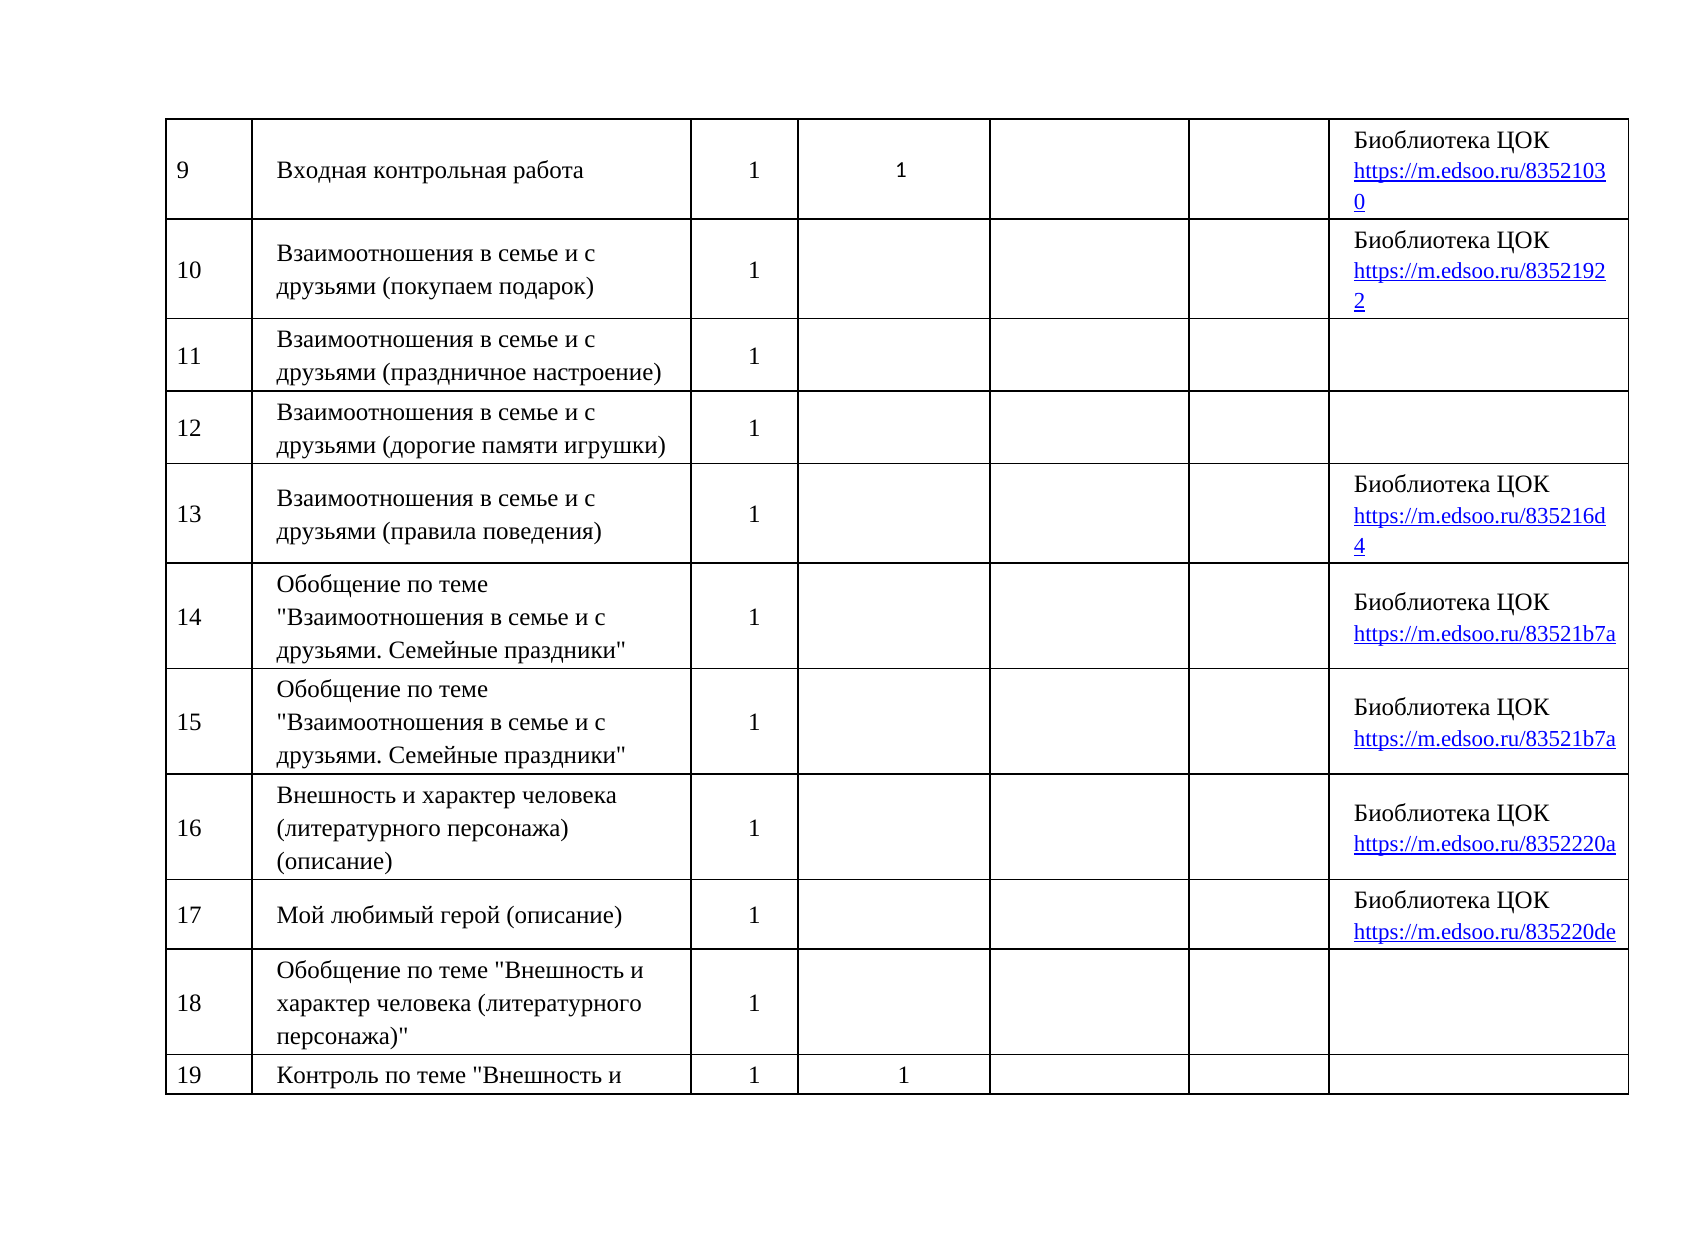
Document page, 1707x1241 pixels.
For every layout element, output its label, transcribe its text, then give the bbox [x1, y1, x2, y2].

table_cell 1 [692, 880, 797, 948]
table_cell [799, 669, 989, 773]
table_cell 13 [167, 464, 251, 562]
table_cell Биоблиотека ЦОК https://m.edsoo.ru/83521b7a [1330, 669, 1628, 773]
table_cell 1 [692, 120, 797, 218]
table_cell [799, 392, 989, 462]
table_cell [1190, 775, 1328, 878]
table_cell Биоблиотека ЦОК https://m.edsoo.ru/83521922 [1330, 220, 1628, 318]
table_cell Обобщение по теме "Взаимоотношения в семье и с друзьями. Семейные праздники" [253, 669, 690, 773]
table_cell [1330, 392, 1628, 462]
table_cell [991, 775, 1188, 878]
table_cell [991, 669, 1188, 773]
table_cell 18 [167, 950, 251, 1053]
table_cell 16 [167, 775, 251, 878]
table_cell 14 [167, 564, 251, 668]
table_cell [991, 120, 1188, 218]
table_cell [1330, 1055, 1628, 1093]
table_cell [1190, 319, 1328, 390]
table_cell 1 [692, 775, 797, 878]
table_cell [253, 1055, 690, 1093]
table_cell [991, 392, 1188, 462]
table_cell [1330, 950, 1628, 1053]
table_cell Внешность и характер человека (литературного персонажа) (описание) [253, 775, 690, 878]
table_cell [991, 319, 1188, 390]
table_cell 1 [692, 392, 797, 462]
table_cell [799, 319, 989, 390]
table_cell [1190, 220, 1328, 318]
table_cell [799, 220, 989, 318]
table_cell 19 [167, 1055, 251, 1093]
table_cell Биоблиотека ЦОК https://m.edsoo.ru/835216d4 [1330, 464, 1628, 562]
table_cell [991, 1055, 1188, 1093]
table_cell 1 [692, 1055, 797, 1093]
table_cell [1190, 392, 1328, 462]
table_cell Взаимоотношения в семье и с друзьями (дорогие памяти игрушки) [253, 392, 690, 462]
table_cell [799, 564, 989, 668]
table_cell 1 [692, 950, 797, 1053]
table_cell 17 [167, 880, 251, 948]
table_cell [799, 950, 989, 1053]
table_cell [1190, 464, 1328, 562]
table_cell [1190, 880, 1328, 948]
table_cell 1 [692, 464, 797, 562]
table_cell 9 [167, 120, 251, 218]
table_cell [1330, 319, 1628, 390]
table_cell Биоблиотека ЦОК https://m.edsoo.ru/83521b7a [1330, 564, 1628, 668]
table_cell Биоблиотека ЦОК https://m.edsoo.ru/8352220a [1330, 775, 1628, 878]
table_cell 1 [692, 564, 797, 668]
table_cell [1190, 950, 1328, 1053]
table_cell Обобщение по теме "Внешность и характер человека (литературного персонажа)" [253, 950, 690, 1053]
table_cell [1190, 564, 1328, 668]
table_cell 1 [692, 220, 797, 318]
table_cell [991, 464, 1188, 562]
table_cell [799, 775, 989, 878]
table_cell [991, 950, 1188, 1053]
table_cell Входная контрольная работа [253, 120, 690, 218]
table_cell Взаимоотношения в семье и с друзьями (правила поведения) [253, 464, 690, 562]
table_cell 1 [692, 319, 797, 390]
table_cell Взаимоотношения в семье и с друзьями (праздничное настроение) [253, 319, 690, 390]
table_cell 1 [799, 120, 989, 218]
table_cell [991, 220, 1188, 318]
table_cell [799, 464, 989, 562]
table_cell Взаимоотношения в семье и с друзьями (покупаем подарок) [253, 220, 690, 318]
table_cell Обобщение по теме "Взаимоотношения в семье и с друзьями. Семейные праздники" [253, 564, 690, 668]
table_cell 15 [167, 669, 251, 773]
table_cell Биоблиотека ЦОК https://m.edsoo.ru/835220de [1330, 880, 1628, 948]
table_cell Биоблиотека ЦОК https://m.edsoo.ru/83521030 [1330, 120, 1628, 218]
table_cell 1 [799, 1055, 989, 1093]
table_cell [799, 880, 989, 948]
table_cell [1190, 669, 1328, 773]
table_cell 10 [167, 220, 251, 318]
table_cell [1190, 1055, 1328, 1093]
table_cell [991, 564, 1188, 668]
table_cell 1 [692, 669, 797, 773]
table_cell 11 [167, 319, 251, 390]
table_cell [1190, 120, 1328, 218]
table_cell 12 [167, 392, 251, 462]
table_cell [991, 880, 1188, 948]
table_cell Мой любимый герой (описание) [253, 880, 690, 948]
